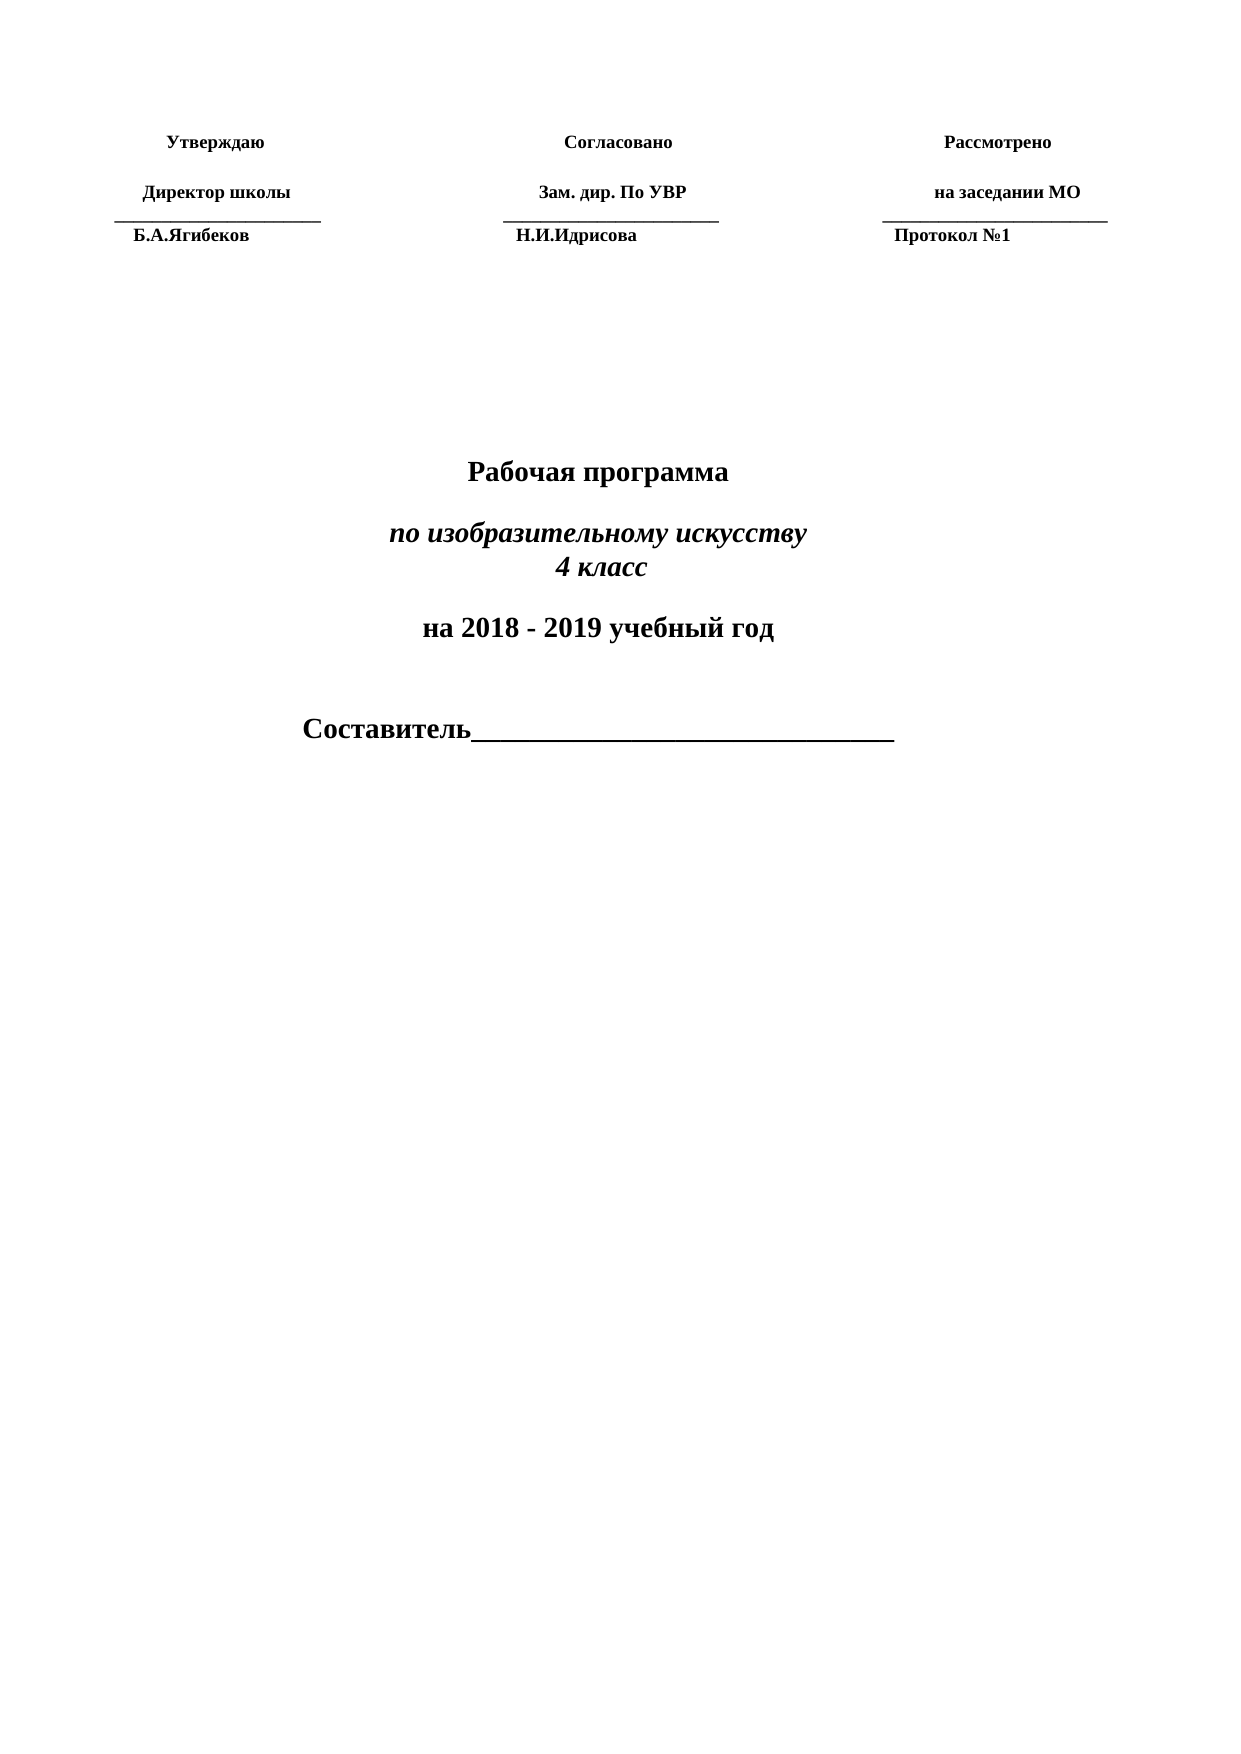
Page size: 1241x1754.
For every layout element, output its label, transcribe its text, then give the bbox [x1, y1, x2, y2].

text по изобразительному искусству [44, 516, 1152, 549]
text Директор школы Зам. дир. По УВР на заседании МО [44, 181, 1152, 202]
text Рабочая программа [44, 454, 1152, 487]
text 4 класс [44, 549, 1152, 583]
text на 2018 - 2019 учебный год [44, 611, 1152, 644]
text Составитель_____________________________ [44, 711, 1152, 745]
text ______________________ _______________________ ________________________ [44, 202, 1152, 224]
text Б.А.Ягибеков Н.И.Идрисова Протокол №1 [44, 224, 1152, 246]
text Утверждаю Согласовано Рассмотрено [44, 131, 1152, 153]
